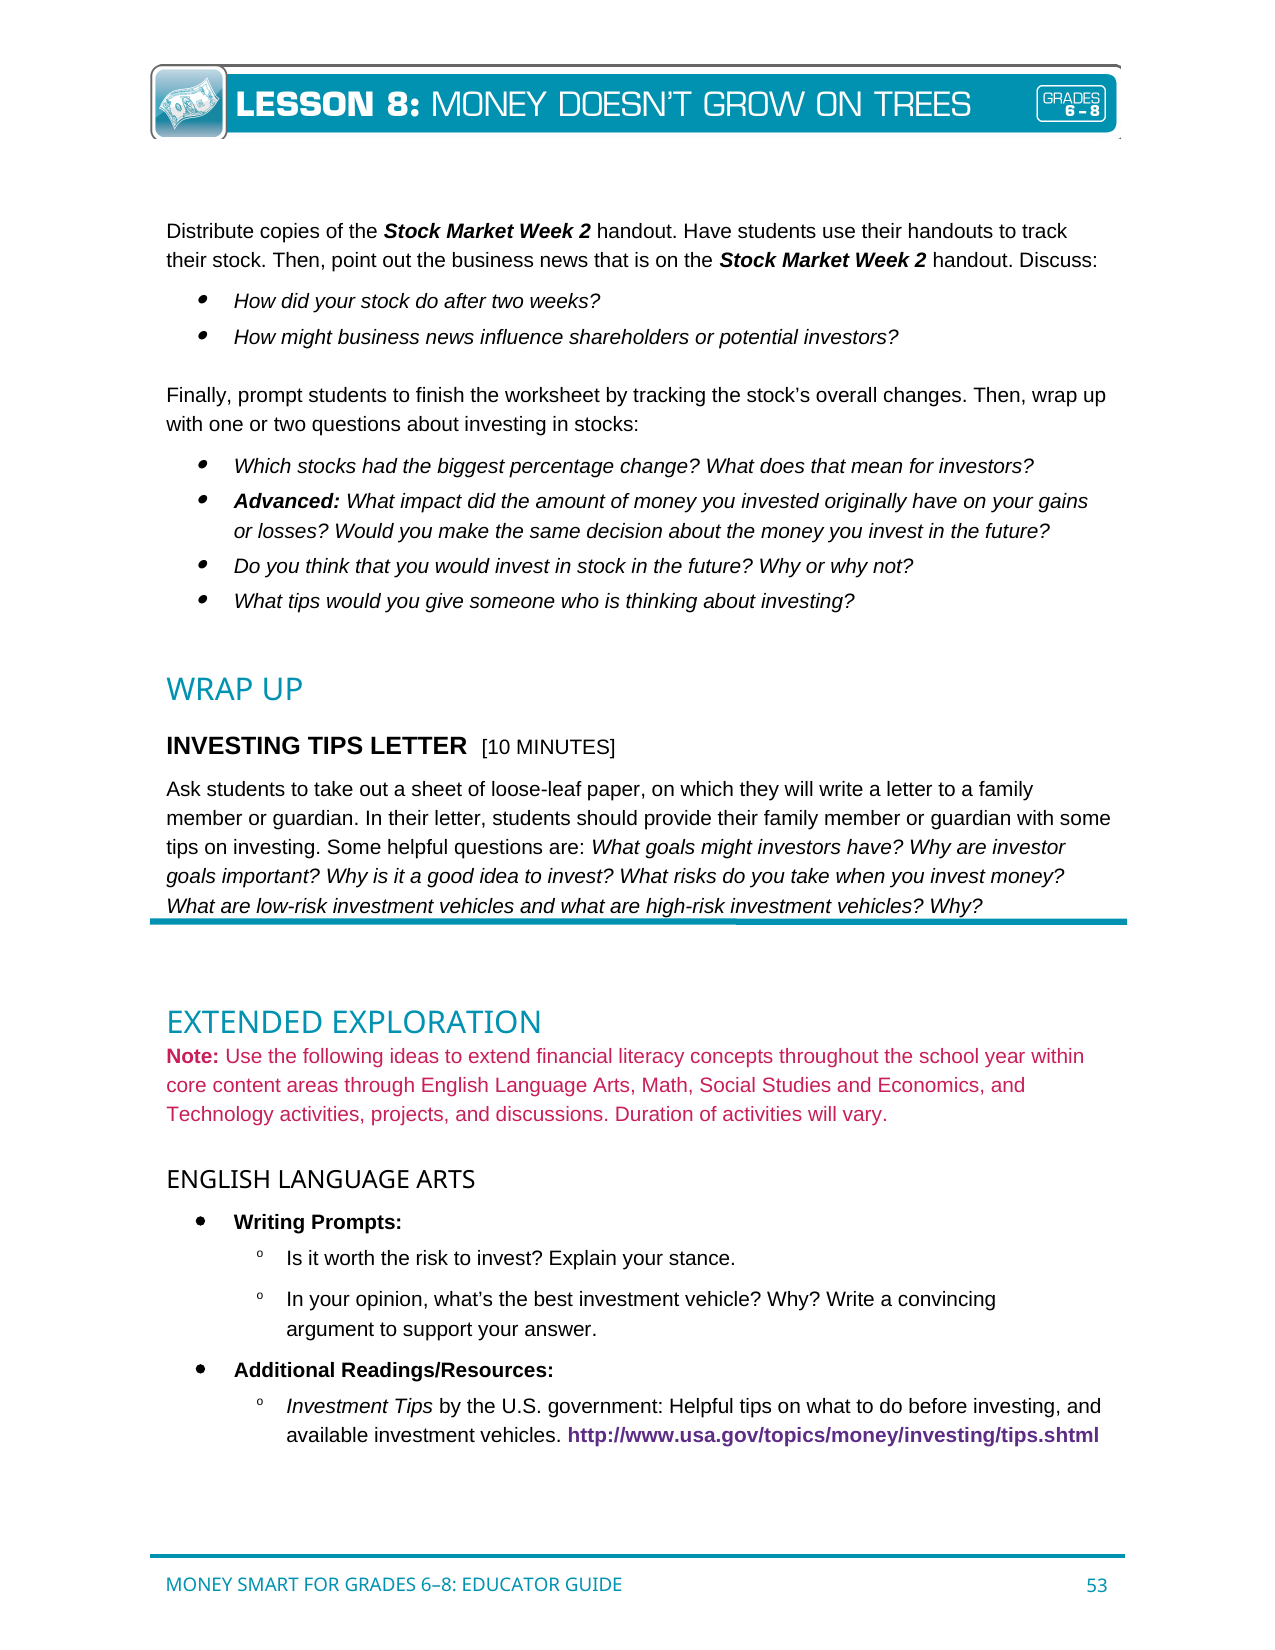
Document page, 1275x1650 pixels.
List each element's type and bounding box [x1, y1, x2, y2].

picture [150, 64, 1120, 139]
